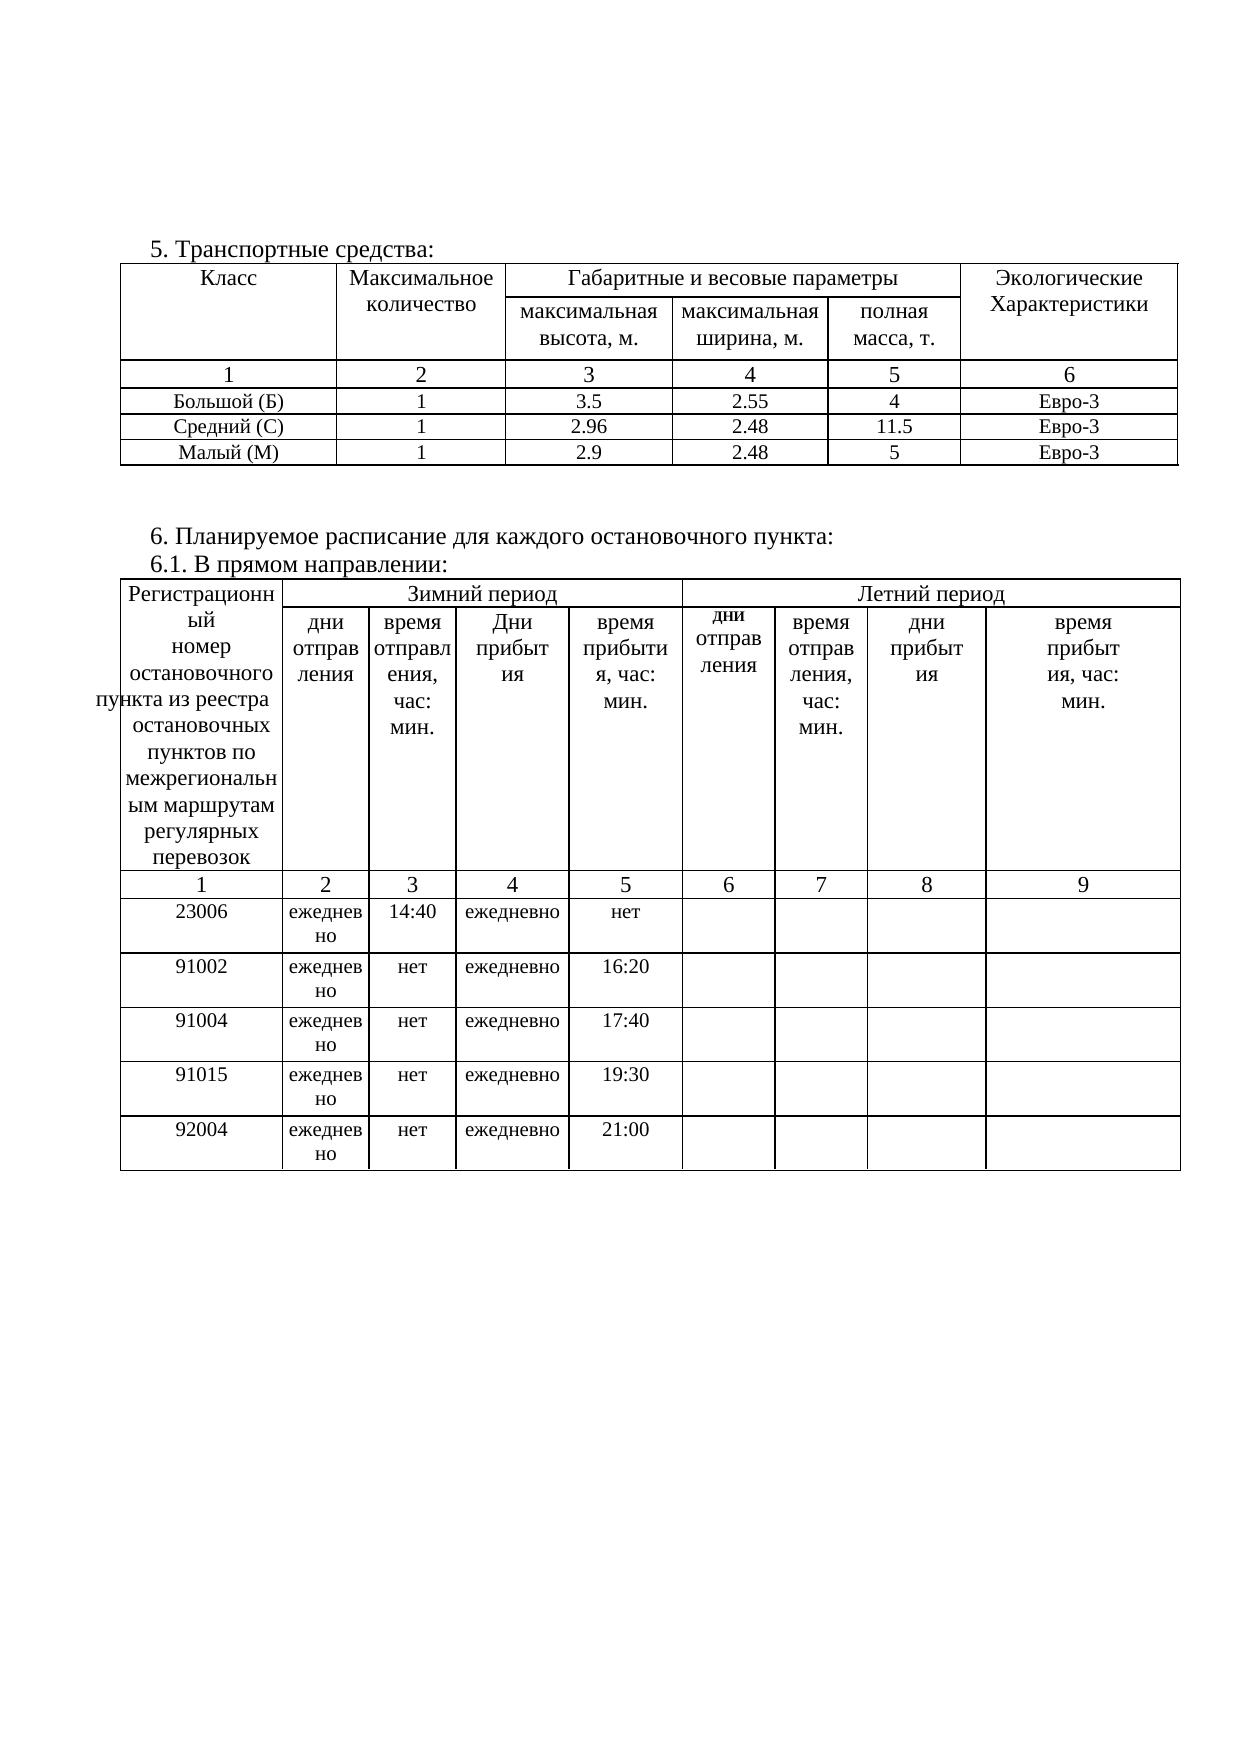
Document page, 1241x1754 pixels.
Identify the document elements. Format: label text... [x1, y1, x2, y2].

table_cell 8 [868, 871, 985, 898]
table_cell [776, 1062, 867, 1115]
table_cell 6 [683, 871, 774, 898]
text 6.1. В прямом направлении: [150, 549, 1090, 578]
table_cell нет [570, 899, 682, 952]
table_cell 19:30 [570, 1062, 682, 1115]
table_cell [868, 954, 985, 1006]
table_cell ежедневно [457, 1117, 568, 1169]
table_cell [868, 1062, 985, 1115]
table_cell 1 [337, 415, 505, 438]
table_cell нет [370, 1117, 455, 1169]
table_cell 4 [673, 361, 827, 387]
table_cell 2 [337, 361, 505, 387]
table_cell время прибыт ия, час: мин. [987, 608, 1180, 870]
table_cell ежедневно [457, 1062, 568, 1115]
table_cell максимальная ширина, м. [673, 298, 827, 359]
table_cell Дни прибыт ия [457, 608, 568, 870]
table_cell [987, 899, 1180, 952]
text 5. Транспортные средства: [150, 234, 1090, 263]
table_cell ежедневно [457, 1008, 568, 1061]
table_cell ежедневно [283, 1008, 368, 1061]
table_cell [987, 954, 1180, 1006]
table_cell 3 [370, 871, 455, 898]
table_cell 2.55 [673, 389, 827, 413]
table_cell 1 [337, 389, 505, 413]
table_cell ДНИ отправ ления [683, 608, 774, 870]
table_header Экологические Характеристики [961, 264, 1177, 359]
table_cell 3 [506, 361, 672, 387]
table_cell ежедневно [283, 1117, 368, 1169]
table_cell 2.48 [673, 415, 827, 438]
table_cell нет [370, 1008, 455, 1061]
table_cell время отправ ления, час: мин. [776, 608, 867, 870]
table_header Максимальное количество [337, 264, 505, 359]
table_cell [683, 1117, 774, 1169]
table_cell 5 [570, 871, 682, 898]
table_header Габаритные и весовые параметры [506, 264, 960, 296]
table_cell [987, 1062, 1180, 1115]
table_cell [776, 1117, 867, 1169]
table_cell 21:00 [570, 1117, 682, 1169]
table_header Регистрационный номер остановочного пункта из реестра остановочных пунктов по межрегиональным маршрутам регулярных перевозок [121, 580, 282, 870]
table_cell [776, 899, 867, 952]
table_cell 11.5 [829, 415, 960, 438]
table_cell 5 [829, 440, 960, 464]
table_cell дни прибыт ия [868, 608, 985, 870]
table_cell 17:40 [570, 1008, 682, 1061]
table_cell 7 [776, 871, 867, 898]
table_cell [987, 1117, 1180, 1169]
table_cell время прибыти я, час: мин. [570, 608, 682, 870]
table_cell 2 [283, 871, 368, 898]
table_cell Малый (М) [121, 440, 336, 464]
table_cell нет [370, 954, 455, 1006]
table_cell 3.5 [506, 389, 672, 413]
table_header Зимний период [283, 580, 682, 606]
table_cell [987, 1008, 1180, 1061]
table_cell 6 [961, 361, 1177, 387]
table_header Класс [121, 264, 336, 359]
table_cell 2.96 [506, 415, 672, 438]
table_cell [683, 954, 774, 1006]
table_cell Евро-3 [961, 440, 1177, 464]
table_cell Средний (С) [121, 415, 336, 438]
text 6. Планируемое расписание для каждого остановочного пункта: [150, 521, 1090, 549]
table_cell [868, 1008, 985, 1061]
table_cell ежедневно [457, 899, 568, 952]
table_cell 5 [829, 361, 960, 387]
table_cell ежедневно [283, 1062, 368, 1115]
table_cell 23006 [121, 899, 282, 952]
table_cell 91004 [121, 1008, 282, 1061]
table_cell 1 [337, 440, 505, 464]
table_cell 4 [829, 389, 960, 413]
table_cell 91015 [121, 1062, 282, 1115]
table_cell 4 [457, 871, 568, 898]
table_header Летний период [683, 580, 1180, 606]
table_cell 9 [987, 871, 1180, 898]
table_cell [776, 954, 867, 1006]
table_cell [683, 1008, 774, 1061]
table_cell [868, 899, 985, 952]
table_cell ежедневно [283, 899, 368, 952]
table_cell 1 [121, 361, 336, 387]
table_cell 2.48 [673, 440, 827, 464]
table_cell 92004 [121, 1117, 282, 1169]
table_cell 16:20 [570, 954, 682, 1006]
table_cell ежедневно [457, 954, 568, 1006]
table_cell максимальная высота, м. [506, 298, 672, 359]
table_cell [776, 1008, 867, 1061]
table_cell [683, 899, 774, 952]
table_cell дни отправ ления [283, 608, 368, 870]
table_cell ежедневно [283, 954, 368, 1006]
table_cell нет [370, 1062, 455, 1115]
table_cell 1 [121, 871, 282, 898]
table_cell Евро-3 [961, 415, 1177, 438]
table_cell 14:40 [370, 899, 455, 952]
table_cell 2.9 [506, 440, 672, 464]
table_cell время отправл ения, час: мин. [370, 608, 455, 870]
table_cell Большой (Б) [121, 389, 336, 413]
table_cell 91002 [121, 954, 282, 1006]
table_cell Евро-3 [961, 389, 1177, 413]
table_cell [683, 1062, 774, 1115]
table_cell [868, 1117, 985, 1169]
table_cell полная масса, т. [829, 298, 960, 359]
